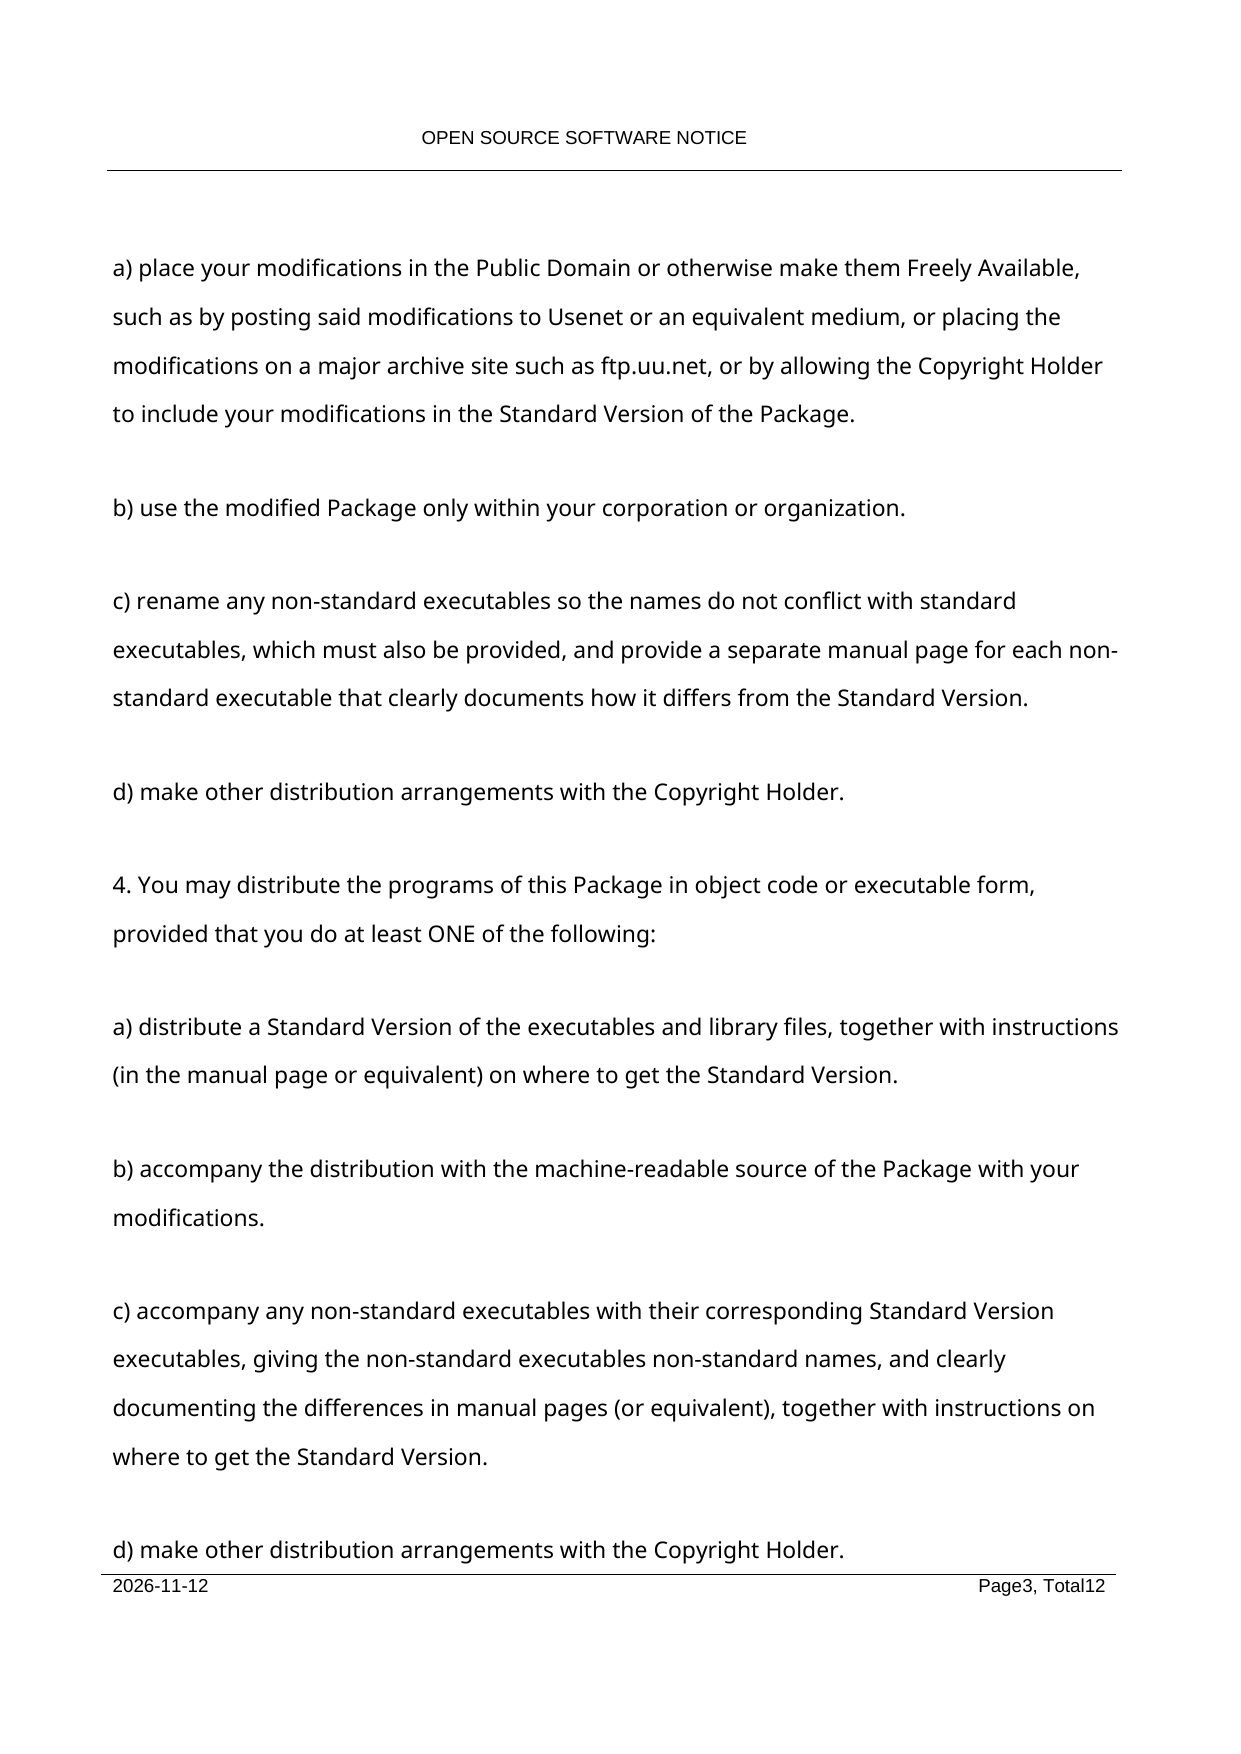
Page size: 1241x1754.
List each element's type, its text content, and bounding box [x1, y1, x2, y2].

text c) rename any non-standard executables so the names do not conflict with standard executables, which must also be provided, and provide a separate manual page for each non-standard executable that clearly documents how it differs from the Standard Version. [112, 584, 1128, 714]
text b) accompany the distribution with the machine-readable source of the Package with your modifications. [112, 1152, 1128, 1233]
text d) make other distribution arrangements with the Copyright Holder. [112, 1533, 1128, 1566]
text b) use the modified Package only within your corporation or organization. [112, 491, 1128, 523]
text 4. You may distribute the programs of this Package in object code or executable form, provided that you do at least ONE of the following: [112, 868, 1128, 949]
text c) accompany any non-standard executables with their corresponding Standard Version executables, giving the non-standard executables non-standard names, and clearly documenting the differences in manual pages (or equivalent), together with instructions on where to get the Standard Version. [112, 1294, 1128, 1473]
text d) make other distribution arrangements with the Copyright Holder. [112, 775, 1128, 807]
text a) distribute a Standard Version of the executables and library files, together with instructions (in the manual page or equivalent) on where to get the Standard Version. [112, 1010, 1128, 1091]
text a) place your modifications in the Public Domain or otherwise make them Freely Available, such as by posting said modifications to Usenet or an equivalent medium, or placing the modifications on a major archive site such as ftp.uu.net, or by allowing the Copyright Holder to include your modifications in the Standard Version of the Package. [112, 251, 1128, 430]
